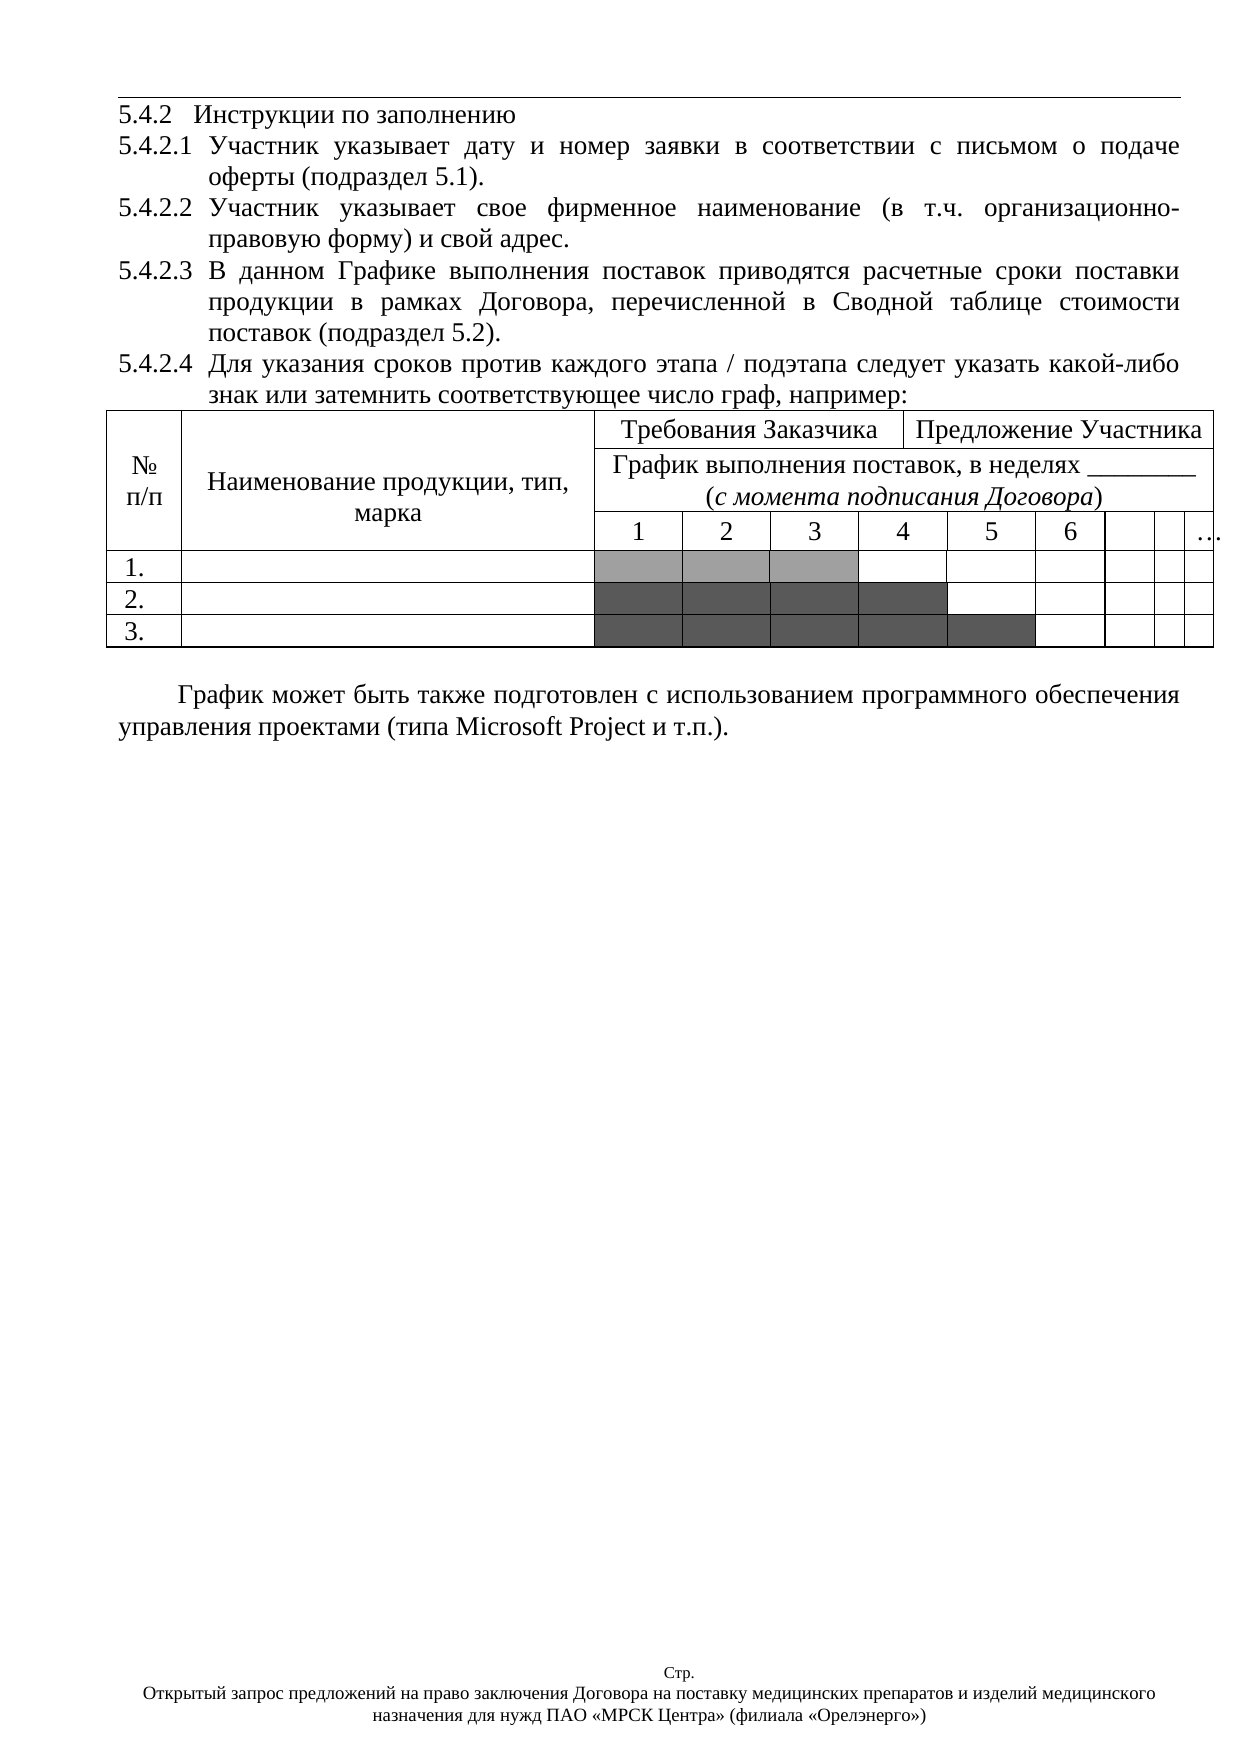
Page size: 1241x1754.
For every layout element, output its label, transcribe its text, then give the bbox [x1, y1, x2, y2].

table_cell 1 [595, 512, 682, 550]
table_cell 5 [948, 512, 1035, 550]
table_cell 2 [683, 512, 770, 550]
table_header № п/п [107, 411, 181, 550]
list Участник указывает дату и номер заявки в соответствии с письмом о подаче оферты (подраздел 5.1). [118, 129, 1181, 191]
table_cell [683, 551, 769, 582]
table_cell 4 [859, 512, 947, 550]
table_cell [1106, 512, 1154, 550]
table_cell [859, 583, 947, 614]
table_header Наименование продукции, тип, марка [182, 411, 594, 550]
table_cell [1155, 583, 1184, 614]
table_cell [1106, 583, 1154, 614]
table_cell [107, 551, 181, 582]
table_cell [947, 551, 1035, 582]
table_cell [182, 615, 594, 646]
table_cell [182, 583, 594, 614]
list Для указания сроков против каждого этапа / подэтапа следует указать какой-либо знак или затемнить соответствующее число граф, например: [118, 347, 1181, 409]
text График может быть также подготовлен с использованием программного обеспечения управления проектами (типа Microsoft Project и т.п.). [118, 679, 1181, 741]
table_header Требования Заказчика [595, 411, 903, 448]
table_cell [107, 583, 181, 614]
table_cell [1036, 551, 1104, 582]
table_cell [1185, 583, 1213, 614]
table_cell [595, 583, 682, 614]
list В данном Графике выполнения поставок приводятся расчетные сроки поставки продукции в рамках Договора, перечисленной в Сводной таблице стоимости поставок (подраздел 5.2). [118, 254, 1181, 347]
table_cell [107, 615, 181, 646]
table_cell [1106, 615, 1154, 646]
table_cell [1036, 615, 1104, 646]
table_cell [1155, 512, 1184, 550]
table_cell … [1185, 512, 1213, 550]
table_cell [683, 615, 770, 646]
table_cell [859, 615, 947, 646]
table_cell [595, 551, 682, 582]
table_cell [770, 551, 858, 582]
table_cell [1155, 615, 1184, 646]
subtitle Инструкции по заполнению [118, 98, 1181, 129]
table_cell [1036, 583, 1104, 614]
table_cell [1185, 551, 1213, 582]
table_cell [948, 583, 1035, 614]
table_cell [1106, 551, 1154, 582]
table_cell [859, 551, 946, 582]
table_cell 3 [771, 512, 858, 550]
table_cell График выполнения поставок, в неделях ________ (с момента подписания Договора) [595, 449, 1213, 511]
table_cell 6 [1036, 512, 1104, 550]
table_header Предложение Участника [904, 411, 1213, 448]
table_cell [1185, 615, 1213, 646]
table_cell [948, 615, 1035, 646]
table_cell [771, 583, 858, 614]
table_cell [771, 615, 858, 646]
table_cell [595, 615, 682, 646]
table_cell [683, 583, 770, 614]
table_cell [182, 551, 594, 582]
table_cell [1155, 551, 1184, 582]
list Участник указывает свое фирменное наименование (в т.ч. организационно-правовую форму) и свой адрес. [118, 191, 1181, 254]
